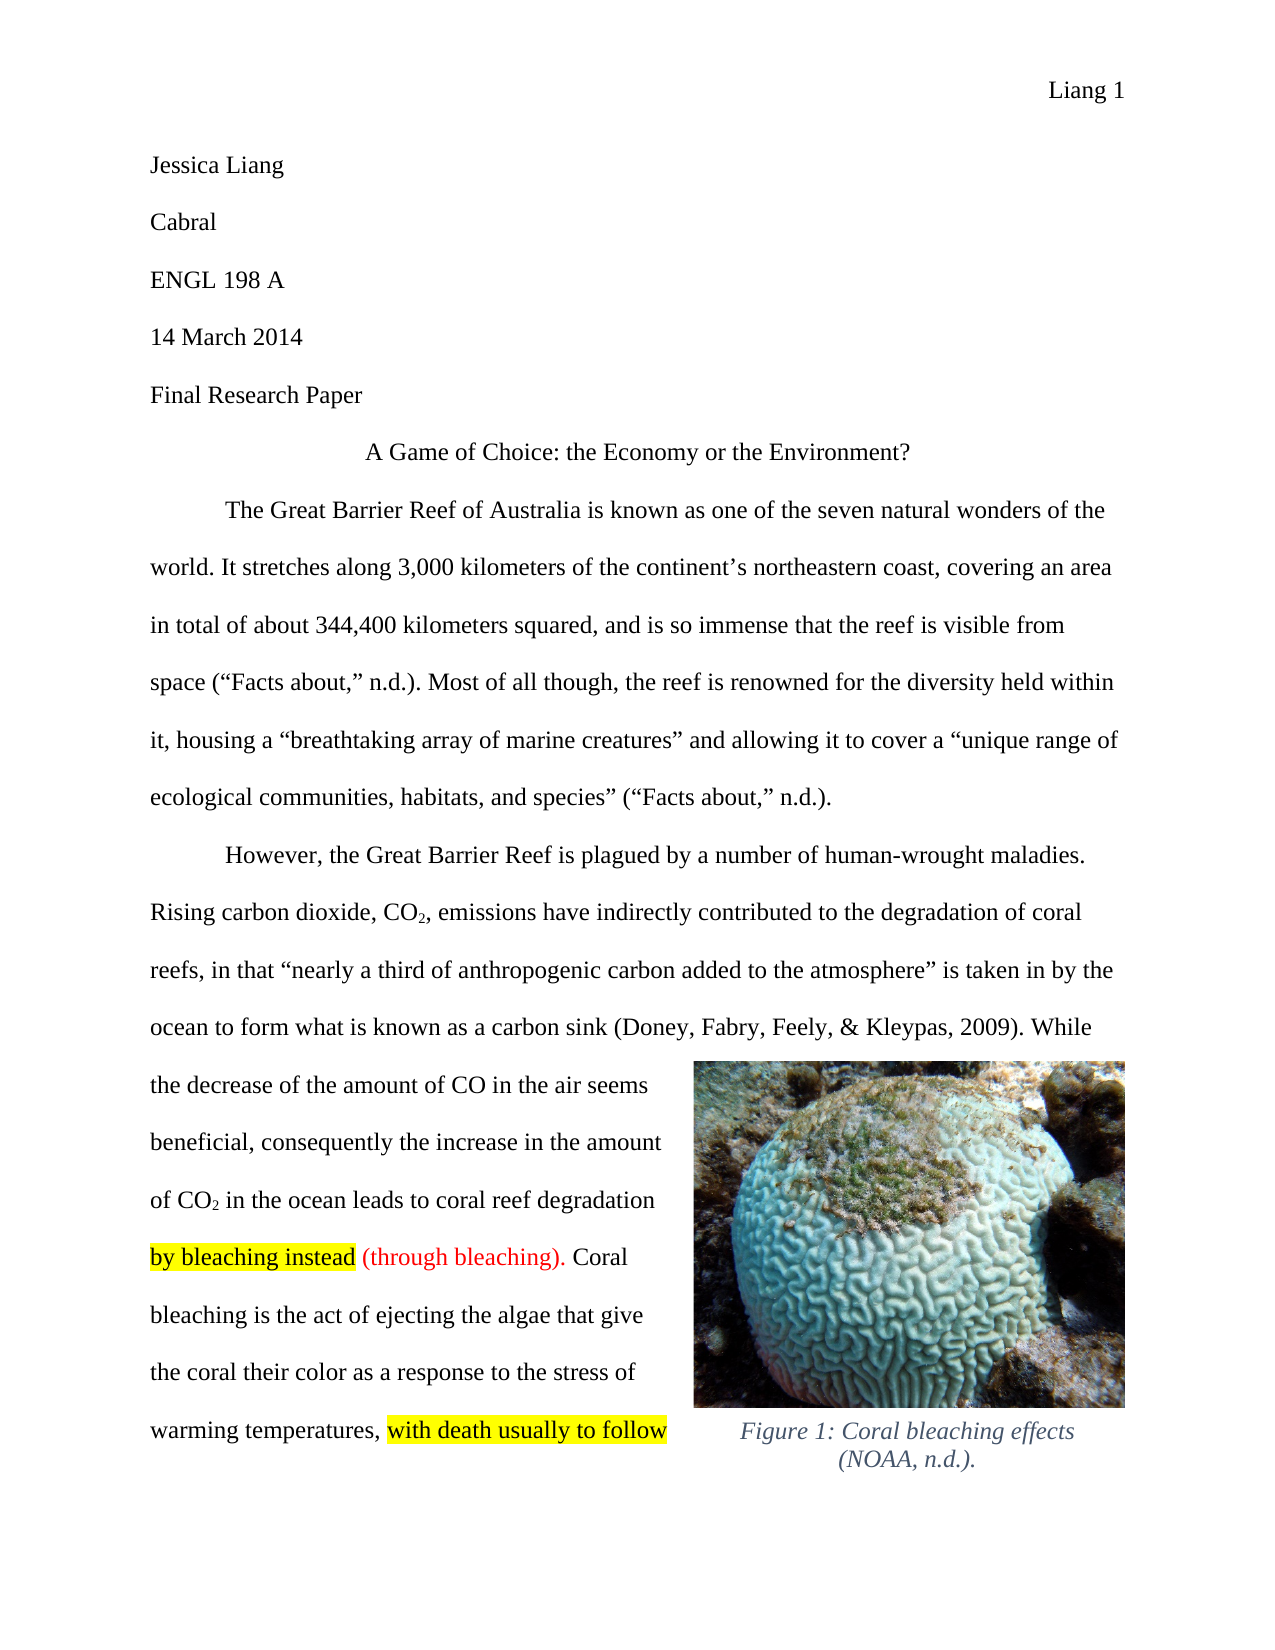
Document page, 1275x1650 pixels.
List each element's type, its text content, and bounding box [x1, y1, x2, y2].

text 14 March 2014 [150, 322, 1125, 351]
text The Great Barrier Reef of Australia is known as one of the seven natural wonders of the world. It stretches along 3,000 kilometers of the continent’s northeastern coast, covering an area in total of about 344,400 kilometers squared, and is so immense that the reef is visible from space (“Facts about,” n.d.). Most of all though, the reef is renowned for the diversity held within it, housing a “breathtaking array of marine creatures” and allowing it to cover a “unique range of ecological communities, habitats, and species” (“Facts about,” n.d.). [150, 495, 1125, 811]
text Cabral [150, 207, 1125, 236]
text Jessica Liang [150, 150, 1125, 179]
text A Game of Choice: the Economy or the Environment? [150, 437, 1125, 466]
picture [693, 1061, 1125, 1408]
text Final Research Paper [150, 380, 1125, 409]
text ENGL 198 A [150, 265, 1125, 294]
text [150, 840, 1125, 1444]
